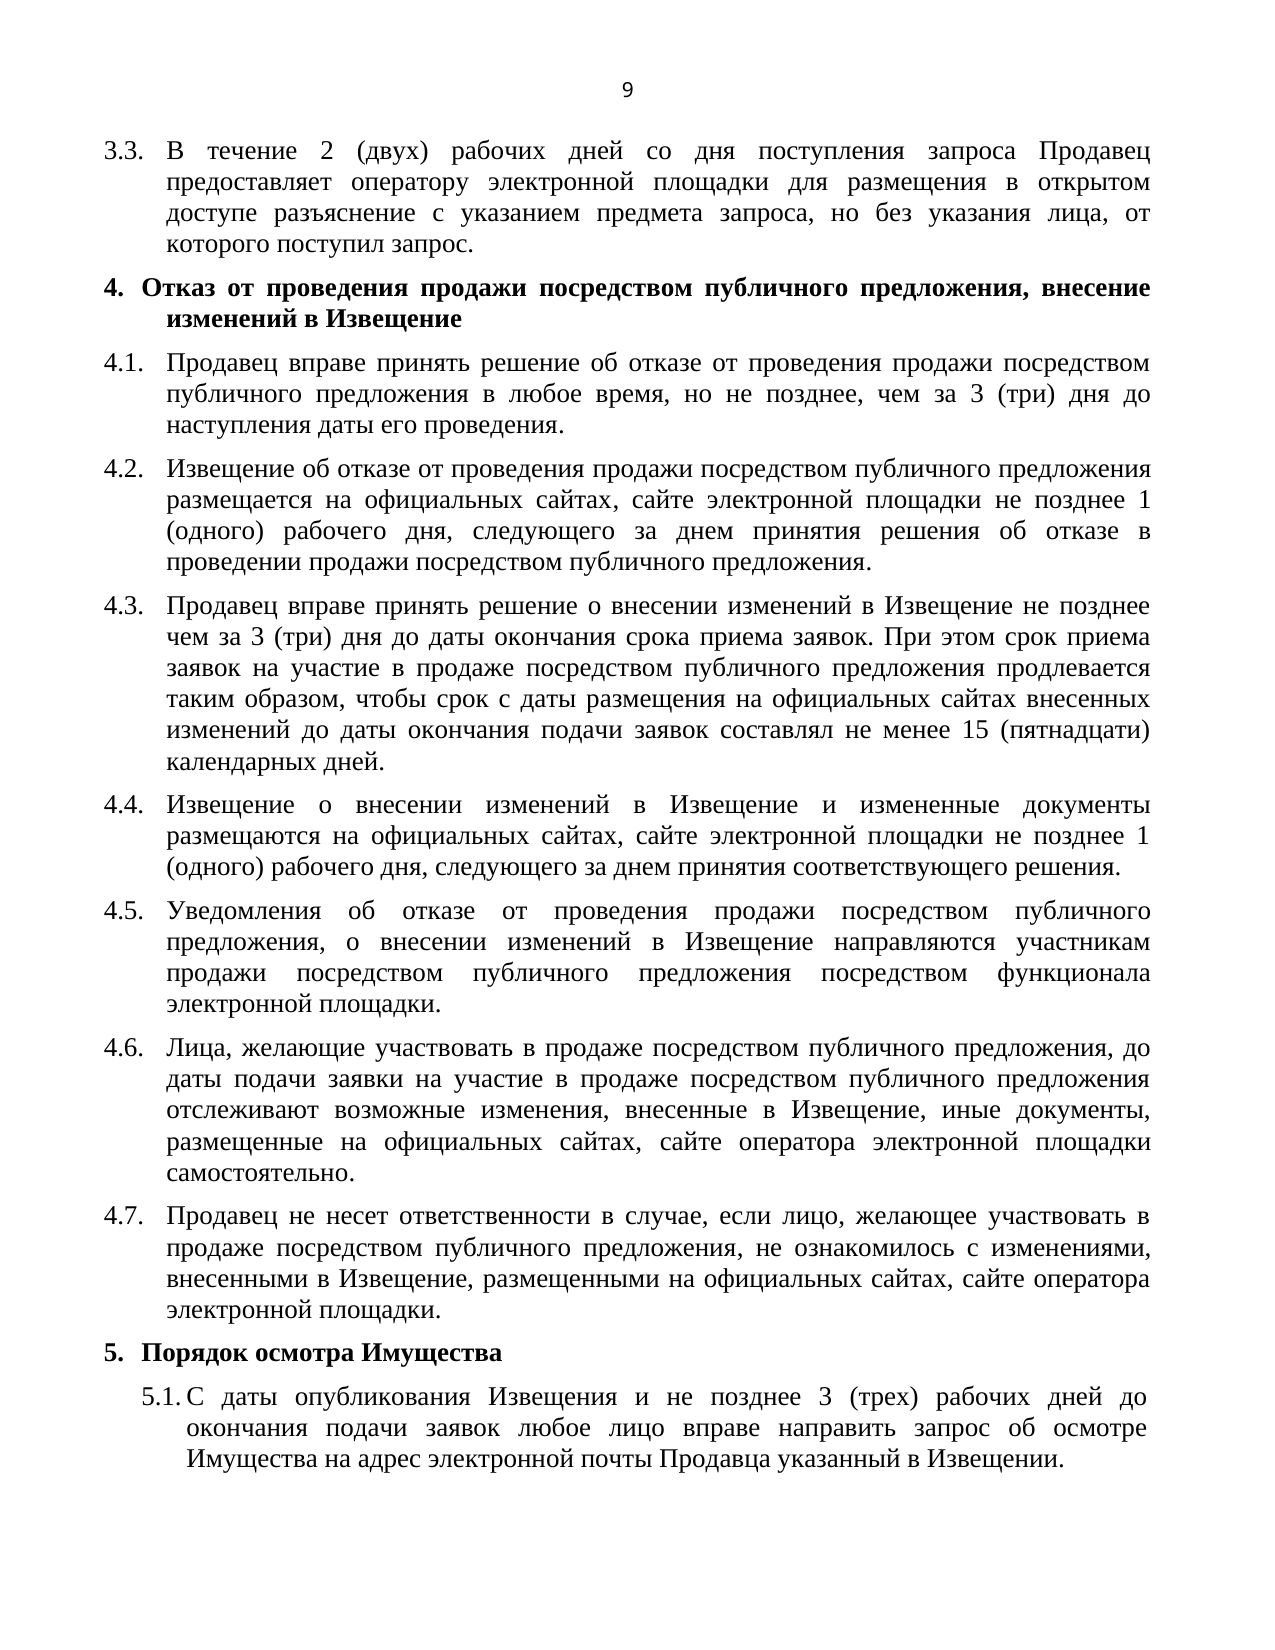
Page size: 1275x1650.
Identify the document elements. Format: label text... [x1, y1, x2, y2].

list Отказ от проведения продажи посредством публичного предложения, внесение изменений в Извещение [103, 271, 1152, 333]
list Лица, желающие участвовать в продаже посредством публичного предложения, до даты подачи заявки на участие в продаже посредством публичного предложения отслеживают возможные изменения, внесенные в Извещение, иные документы, размещенные на официальных сайтах, сайте оператора электронной площадки самостоятельно. [103, 1031, 1152, 1187]
list С даты опубликования Извещения и не позднее 3 (трех) рабочих дней до окончания подачи заявок любое лицо вправе направить запрос об осмотре Имущества на адрес электронной почты Продавца указанный в Извещении. [141, 1380, 1148, 1474]
list Извещение о внесении изменений в Извещение и измененные документы размещаются на официальных сайтах, сайте электронной площадки не позднее 1 (одного) рабочего дня, следующего за днем принятия соответствующего решения. [103, 788, 1152, 882]
list Извещение об отказе от проведения продажи посредством публичного предложения размещается на официальных сайтах, сайте электронной площадки не позднее 1 (одного) рабочего дня, следующего за днем принятия решения об отказе в проведении продажи посредством публичного предложения. [103, 452, 1152, 576]
list Порядок осмотра Имущества [103, 1337, 1152, 1368]
list Продавец вправе принять решение об отказе от проведения продажи посредством публичного предложения в любое время, но не позднее, чем за 3 (три) дня до наступления даты его проведения. [103, 346, 1152, 439]
list Продавец вправе принять решение о внесении изменений в Извещение не позднее чем за 3 (три) дня до даты окончания срока приема заявок. При этом срок приема заявок на участие в продаже посредством публичного предложения продлевается таким образом, чтобы срок с даты размещения на официальных сайтах внесенных изменений до даты окончания подачи заявок составлял не менее 15 (пятнадцати) календарных дней. [103, 589, 1152, 776]
list Уведомления об отказе от проведения продажи посредством публичного предложения, о внесении изменений в Извещение направляются участникам продажи посредством публичного предложения посредством функционала электронной площадки. [103, 894, 1152, 1019]
list Продавец не несет ответственности в случае, если лицо, желающее участвовать в продаже посредством публичного предложения, не ознакомилось с изменениями, внесенными в Извещение, размещенными на официальных сайтах, сайте оператора электронной площадки. [103, 1199, 1152, 1324]
list В течение 2 (двух) рабочих дней со дня поступления запроса Продавец предоставляет оператору электронной площадки для размещения в открытом доступе разъяснение с указанием предмета запроса, но без указания лица, от которого поступил запрос. [103, 134, 1152, 258]
